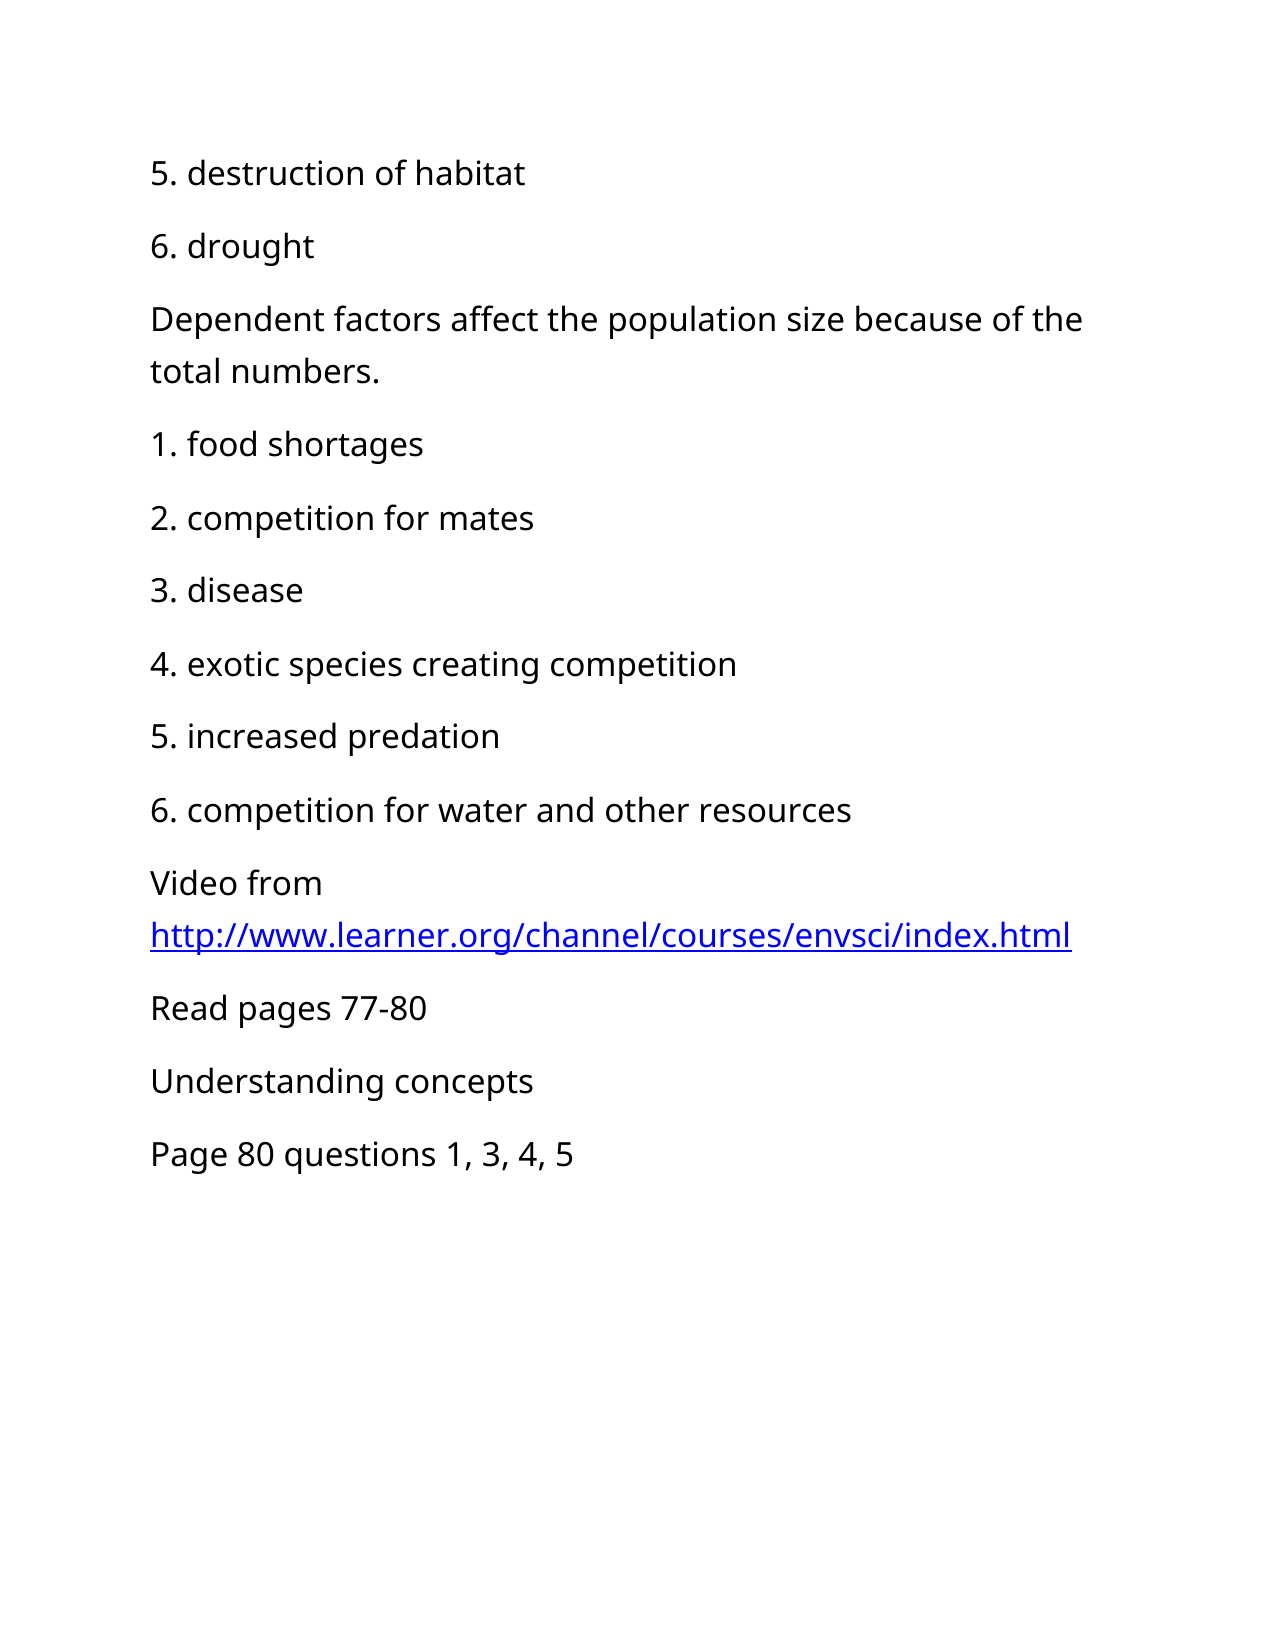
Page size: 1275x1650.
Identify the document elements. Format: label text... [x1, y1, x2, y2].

text Video from http://www.learner.org/channel/courses/envsci/index.html [150, 859, 1125, 957]
text 6. competition for water and other resources [150, 786, 1125, 832]
text 5. destruction of habitat [150, 150, 1125, 195]
text Understanding concepts [150, 1058, 1125, 1103]
text 4. exotic species creating competition [150, 640, 1125, 686]
text Dependent factors affect the population size because of the total numbers. [150, 296, 1125, 394]
text 5. increased predation [150, 713, 1125, 759]
text Read pages 77-80 [150, 984, 1125, 1030]
text 2. competition for mates [150, 494, 1125, 540]
text 6. drought [150, 223, 1125, 268]
text 1. food shortages [150, 421, 1125, 467]
text 3. disease [150, 567, 1125, 613]
text Page 80 questions 1, 3, 4, 5 [150, 1131, 1125, 1176]
